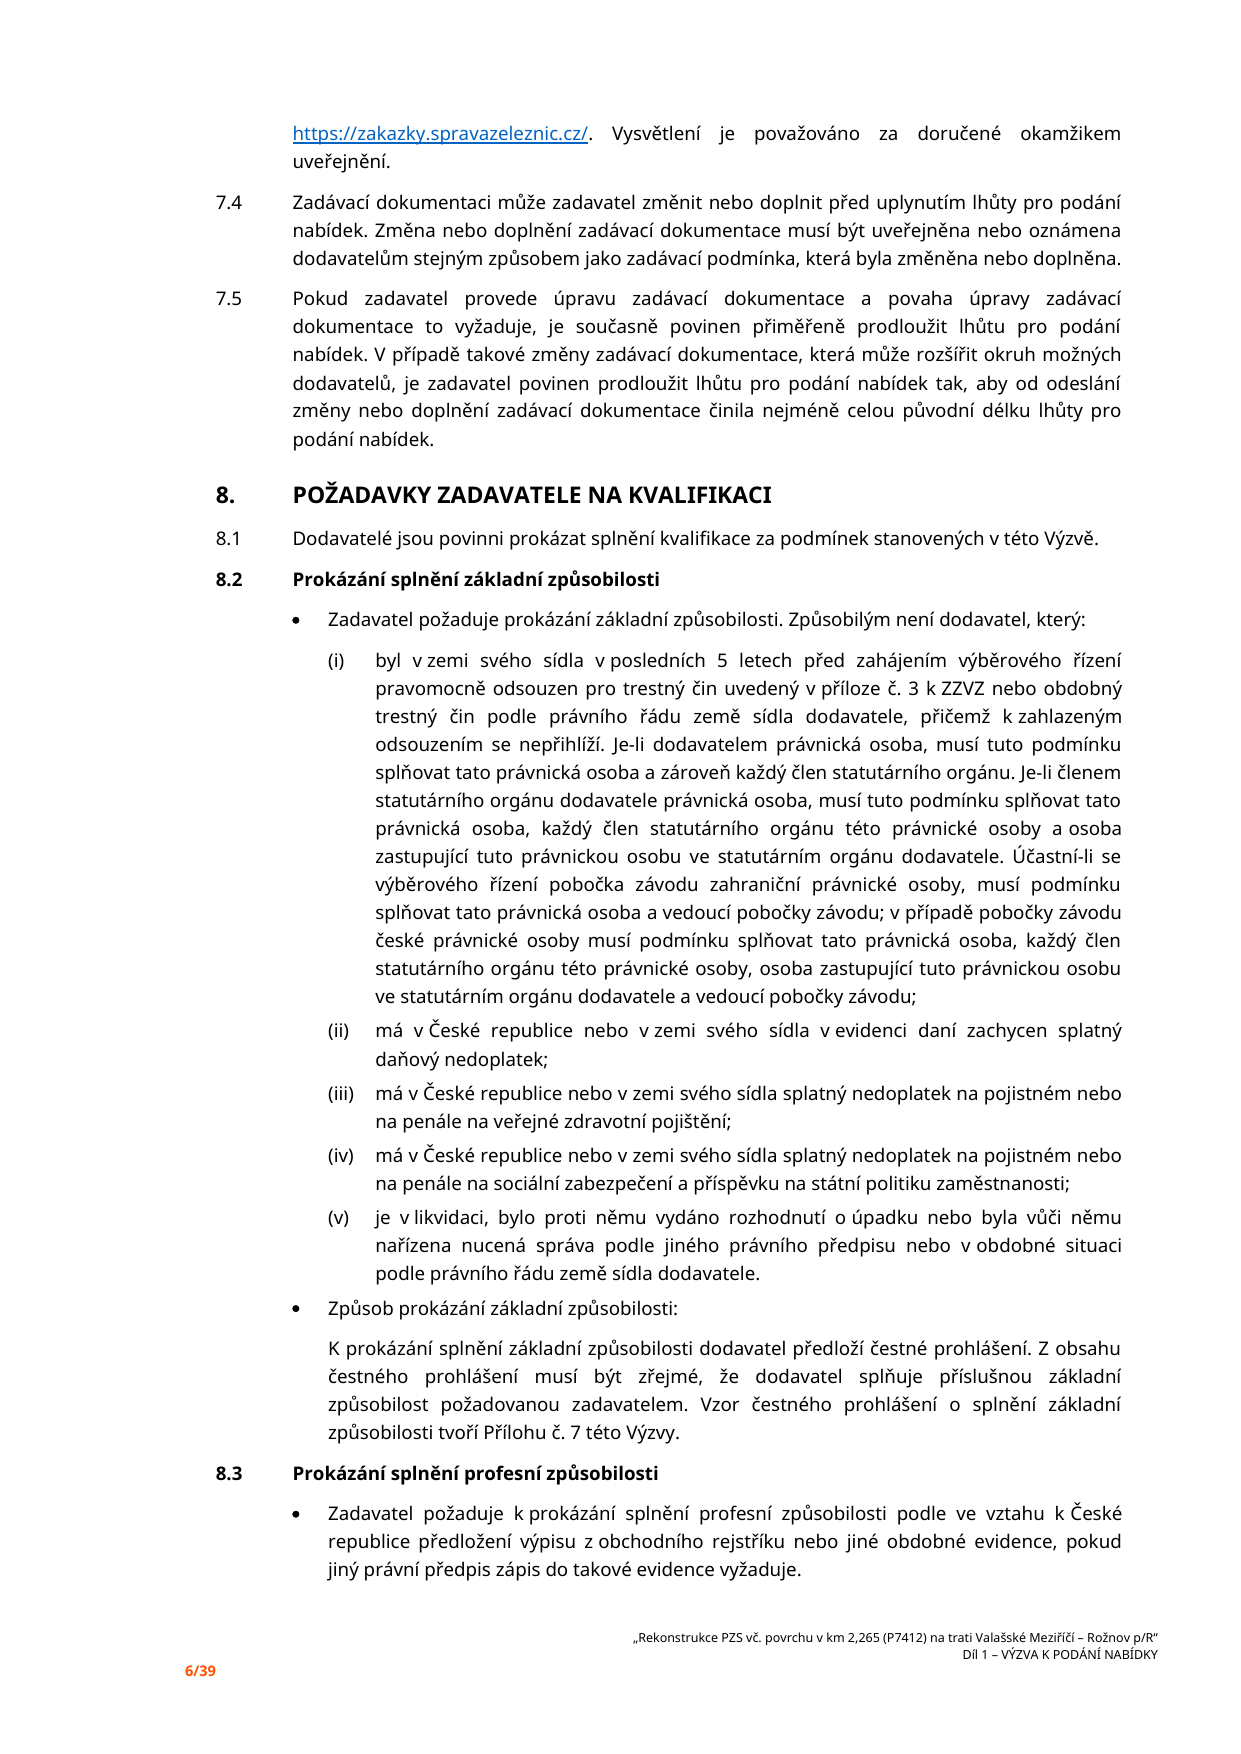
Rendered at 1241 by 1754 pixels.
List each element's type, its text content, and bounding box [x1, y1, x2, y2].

text má v České republice nebo v zemi svého sídla v evidenci daní zachycen splatný daňový nedoplatek; [328, 1018, 1122, 1071]
text Zadavatel požaduje k prokázání splnění profesní způsobilosti podle ve vztahu k České republice předložení výpisu z obchodního rejstříku nebo jiné obdobné evidence, pokud jiný právní předpis zápis do takové evidence vyžaduje. [292, 1501, 1122, 1582]
text je v likvidaci, bylo proti němu vydáno rozhodnutí o úpadku nebo byla vůči němu nařízena nucená správa podle jiného právního předpisu nebo v obdobné situaci podle právního řádu země sídla dodavatele. [328, 1205, 1122, 1286]
text má v České republice nebo v zemi svého sídla splatný nedoplatek na pojistném nebo na penále na sociální zabezpečení a příspěvku na státní politiku zaměstnanosti; [328, 1142, 1122, 1196]
text byl v zemi svého sídla v posledních 5 letech před zahájením výběrového řízení pravomocně odsouzen pro trestný čin uvedený v příloze č. 3 k ZZVZ nebo obdobný trestný čin podle právního řádu země sídla dodavatele, přičemž k zahlazeným odsouzením se nepřihlíží. Je-li dodavatelem právnická osoba, musí tuto podmínku splňovat tato právnická osoba a zároveň každý člen statutárního orgánu. Je-li členem statutárního orgánu dodavatele právnická osoba, musí tuto podmínku splňovat tato právnická osoba, každý člen statutárního orgánu této právnické osoby a osoba zastupující tuto právnickou osobu ve statutárním orgánu dodavatele. Účastní-li se výběrového řízení pobočka závodu zahraniční právnické osoby, musí podmínku splňovat tato právnická osoba a vedoucí pobočky závodu; v případě pobočky závodu české právnické osoby musí podmínku splňovat tato právnická osoba, každý člen statutárního orgánu této právnické osoby, osoba zastupující tuto právnickou osobu ve statutárním orgánu dodavatele a vedoucí pobočky závodu; [328, 647, 1122, 1009]
text má v České republice nebo v zemi svého sídla splatný nedoplatek na pojistném nebo na penále na veřejné zdravotní pojištění; [328, 1080, 1122, 1134]
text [216, 121, 1122, 174]
text Způsob prokázání základní způsobilosti: [292, 1295, 1122, 1321]
text Prokázání splnění profesní způsobilosti [216, 1460, 1122, 1486]
text POŽADAVKY ZADAVATELE NA KVALIFIKACI [216, 479, 1122, 510]
text Pokud zadavatel provede úpravu zadávací dokumentace a povaha úpravy zadávací dokumentace to vyžaduje, je současně povinen přiměřeně prodloužit lhůtu pro podání nabídek. V případě takové změny zadávací dokumentace, která může rozšířit okruh možných dodavatelů, je zadavatel povinen prodloužit lhůtu pro podání nabídek tak, aby od odeslání změny nebo doplnění zadávací dokumentace činila nejméně celou původní délku lhůty pro podání nabídek. [216, 286, 1122, 451]
text K prokázání splnění základní způsobilosti dodavatel předloží čestné prohlášení. Z obsahu čestného prohlášení musí být zřejmé, že dodavatel splňuje příslušnou základní způsobilost požadovanou zadavatelem. Vzor čestného prohlášení o splnění základní způsobilosti tvoří Přílohu č. 7 této Výzvy. [328, 1336, 1122, 1445]
text Zadávací dokumentaci může zadavatel změnit nebo doplnit před uplynutím lhůty pro podání nabídek. Změna nebo doplnění zadávací dokumentace musí být uveřejněna nebo oznámena dodavatelům stejným způsobem jako zadávací podmínka, která byla změněna nebo doplněna. [216, 189, 1122, 271]
text Prokázání splnění základní způsobilosti [216, 566, 1122, 592]
text Zadavatel požaduje prokázání základní způsobilosti. Způsobilým není dodavatel, který: [292, 607, 1122, 632]
text Dodavatelé jsou povinni prokázat splnění kvalifikace za podmínek stanovených v této Výzvě. [216, 526, 1122, 551]
